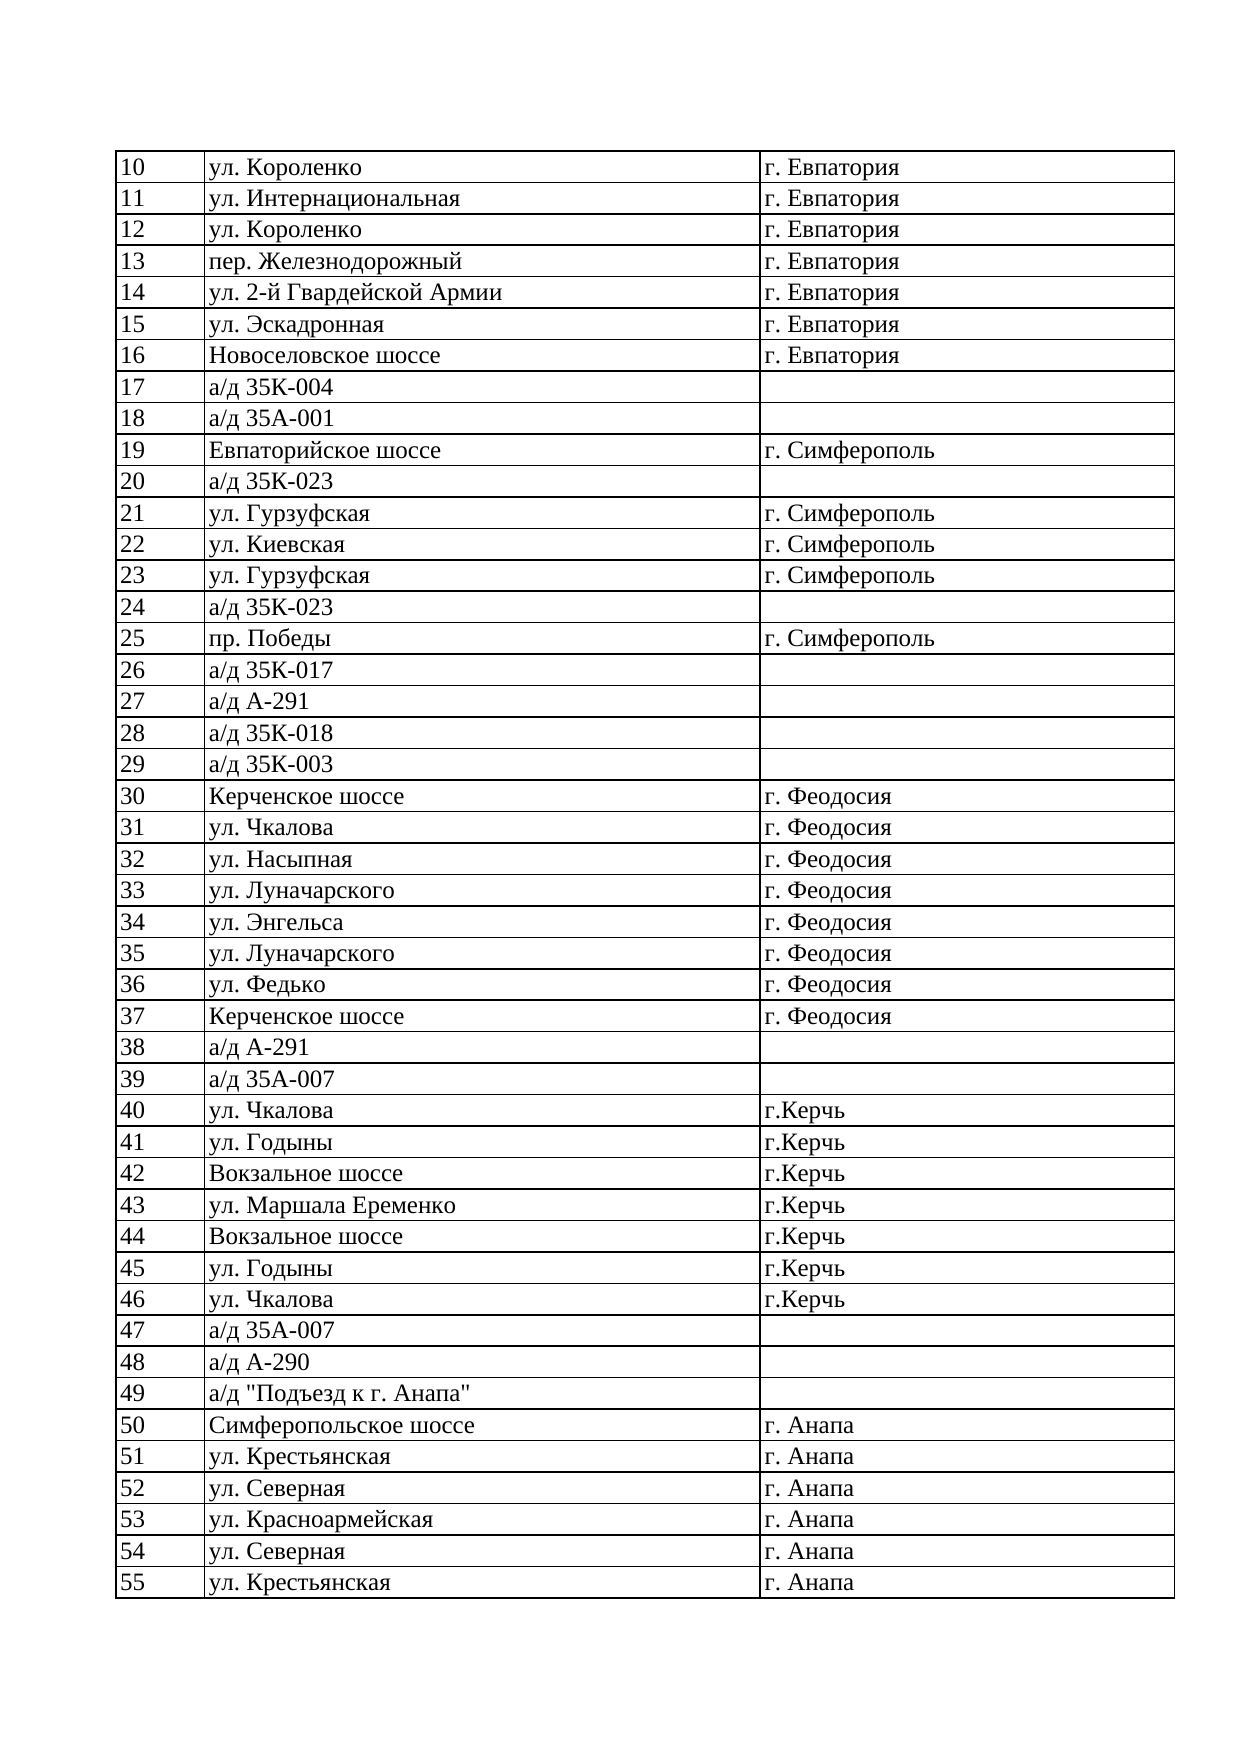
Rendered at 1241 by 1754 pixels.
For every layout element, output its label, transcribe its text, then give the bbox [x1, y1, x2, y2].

table_cell ул. Энгельса [205, 907, 759, 936]
table_cell а/д А-291 [205, 686, 759, 716]
table_cell ул. Годыны [205, 1127, 759, 1157]
table_cell ул. Чкалова [205, 1284, 759, 1314]
table_cell пр. Победы [205, 623, 759, 653]
table_cell 33 [117, 875, 204, 905]
table_cell г. Евпатория [761, 215, 1174, 244]
table_cell г.Керчь [761, 1158, 1174, 1188]
table_cell а/д 35К-017 [205, 655, 759, 685]
table_cell 28 [117, 718, 204, 748]
table_cell Новоселовское шоссе [205, 340, 759, 370]
table_cell г. Феодосия [761, 938, 1174, 968]
table_cell г. Феодосия [761, 907, 1174, 936]
table_cell [761, 655, 1174, 685]
table_cell г.Керчь [761, 1190, 1174, 1219]
table_cell ул. Киевская [205, 529, 759, 559]
table_cell 34 [117, 907, 204, 936]
table_cell г. Анапа [761, 1504, 1174, 1534]
table_cell 37 [117, 1001, 204, 1031]
table_cell [761, 718, 1174, 748]
table_cell г. Симферополь [761, 435, 1174, 464]
table_cell 36 [117, 970, 204, 999]
table_cell [761, 592, 1174, 622]
table_cell ул. Красноармейская [205, 1504, 759, 1534]
table_cell г. Симферополь [761, 561, 1174, 590]
table_cell 18 [117, 403, 204, 433]
table_cell г.Керчь [761, 1095, 1174, 1125]
table_cell а/д 35К-004 [205, 372, 759, 402]
table_cell 42 [117, 1158, 204, 1188]
table_cell ул. Насыпная [205, 844, 759, 873]
table_cell а/д 35К-023 [205, 592, 759, 622]
table_cell ул. 2-й Гвардейской Армии [205, 277, 759, 307]
table_cell а/д 35А-001 [205, 403, 759, 433]
table_cell 53 [117, 1504, 204, 1534]
table_cell г. Евпатория [761, 277, 1174, 307]
table_cell 43 [117, 1190, 204, 1219]
table_cell [761, 749, 1174, 779]
table_cell г. Феодосия [761, 970, 1174, 999]
table_cell г. Феодосия [761, 781, 1174, 811]
table_cell [761, 466, 1174, 496]
table_cell 32 [117, 844, 204, 873]
table_cell 26 [117, 655, 204, 685]
table_cell Симферопольское шоссе [205, 1410, 759, 1440]
table_cell г. Евпатория [761, 340, 1174, 370]
table_cell 22 [117, 529, 204, 559]
table_cell г. Феодосия [761, 844, 1174, 873]
table_cell Керченское шоссе [205, 1001, 759, 1031]
table_cell г. Феодосия [761, 1001, 1174, 1031]
table_cell 39 [117, 1064, 204, 1094]
table_cell [761, 1378, 1174, 1408]
table_cell ул. Эскадронная [205, 309, 759, 339]
table_cell 47 [117, 1316, 204, 1345]
table_cell а/д А-291 [205, 1032, 759, 1062]
table_cell г.Керчь [761, 1127, 1174, 1157]
table_cell 49 [117, 1378, 204, 1408]
table_cell ул. Северная [205, 1536, 759, 1566]
table_cell 12 [117, 215, 204, 244]
table_cell г. Симферополь [761, 623, 1174, 653]
table_cell 44 [117, 1221, 204, 1251]
table_cell ул. Маршала Еременко [205, 1190, 759, 1219]
table_cell 27 [117, 686, 204, 716]
table_cell ул. Крестьянская [205, 1441, 759, 1471]
table_cell г. Анапа [761, 1441, 1174, 1471]
table_cell 14 [117, 277, 204, 307]
table_cell 31 [117, 812, 204, 842]
table_cell 52 [117, 1473, 204, 1503]
table_cell а/д 35А-007 [205, 1316, 759, 1345]
table_cell 20 [117, 466, 204, 496]
table_cell Евпаторийское шоссе [205, 435, 759, 464]
table_cell г. Феодосия [761, 875, 1174, 905]
table_cell ул. Федько [205, 970, 759, 999]
table_cell г. Евпатория [761, 152, 1174, 181]
table_cell [761, 372, 1174, 402]
table_cell 46 [117, 1284, 204, 1314]
table_cell а/д 35А-007 [205, 1064, 759, 1094]
table_cell [761, 1316, 1174, 1345]
table_cell Вокзальное шоссе [205, 1158, 759, 1188]
table_cell г. Симферополь [761, 498, 1174, 527]
table_cell пер. Железнодорожный [205, 246, 759, 276]
table_cell [761, 1064, 1174, 1094]
table_cell 54 [117, 1536, 204, 1566]
table_cell г.Керчь [761, 1284, 1174, 1314]
table_cell ул. Северная [205, 1473, 759, 1503]
table_cell г.Керчь [761, 1253, 1174, 1282]
table_cell ул. Короленко [205, 152, 759, 181]
table_cell 55 [117, 1567, 204, 1597]
table_cell ул. Гурзуфская [205, 561, 759, 590]
table_cell г. Анапа [761, 1567, 1174, 1597]
table_cell ул. Чкалова [205, 1095, 759, 1125]
table_cell [761, 403, 1174, 433]
table_cell 51 [117, 1441, 204, 1471]
table_cell ул. Крестьянская [205, 1567, 759, 1597]
table_cell 50 [117, 1410, 204, 1440]
table_cell 13 [117, 246, 204, 276]
table_cell 41 [117, 1127, 204, 1157]
table_cell 35 [117, 938, 204, 968]
table_cell а/д "Подъезд к г. Анапа" [205, 1378, 759, 1408]
table_cell 24 [117, 592, 204, 622]
table_cell 38 [117, 1032, 204, 1062]
table_cell 16 [117, 340, 204, 370]
table_cell Керченское шоссе [205, 781, 759, 811]
table_cell а/д 35К-003 [205, 749, 759, 779]
table_cell г. Анапа [761, 1473, 1174, 1503]
table_cell ул. Чкалова [205, 812, 759, 842]
table_cell а/д 35К-018 [205, 718, 759, 748]
table_cell 15 [117, 309, 204, 339]
table_cell 25 [117, 623, 204, 653]
table_cell ул. Луначарского [205, 938, 759, 968]
table_cell г. Евпатория [761, 309, 1174, 339]
table_cell 10 [117, 152, 204, 181]
table_cell [761, 686, 1174, 716]
table_cell а/д 35К-023 [205, 466, 759, 496]
table_cell 21 [117, 498, 204, 527]
table_cell ул. Гурзуфская [205, 498, 759, 527]
table_cell г. Евпатория [761, 246, 1174, 276]
table_cell Вокзальное шоссе [205, 1221, 759, 1251]
table_cell а/д А-290 [205, 1347, 759, 1377]
table_cell г. Симферополь [761, 529, 1174, 559]
table_cell 29 [117, 749, 204, 779]
table_cell 19 [117, 435, 204, 464]
table_cell [761, 1347, 1174, 1377]
table_cell 40 [117, 1095, 204, 1125]
table_cell [761, 1032, 1174, 1062]
table_cell г.Керчь [761, 1221, 1174, 1251]
table_cell г. Евпатория [761, 183, 1174, 213]
table_cell ул. Интернациональная [205, 183, 759, 213]
table_cell г. Анапа [761, 1536, 1174, 1566]
table_cell ул. Луначарского [205, 875, 759, 905]
table_cell ул. Короленко [205, 215, 759, 244]
table_cell г. Анапа [761, 1410, 1174, 1440]
table_cell 23 [117, 561, 204, 590]
table_cell 30 [117, 781, 204, 811]
table_cell 45 [117, 1253, 204, 1282]
table_cell г. Феодосия [761, 812, 1174, 842]
table_cell 11 [117, 183, 204, 213]
table_cell 17 [117, 372, 204, 402]
table_cell ул. Годыны [205, 1253, 759, 1282]
table_cell 48 [117, 1347, 204, 1377]
